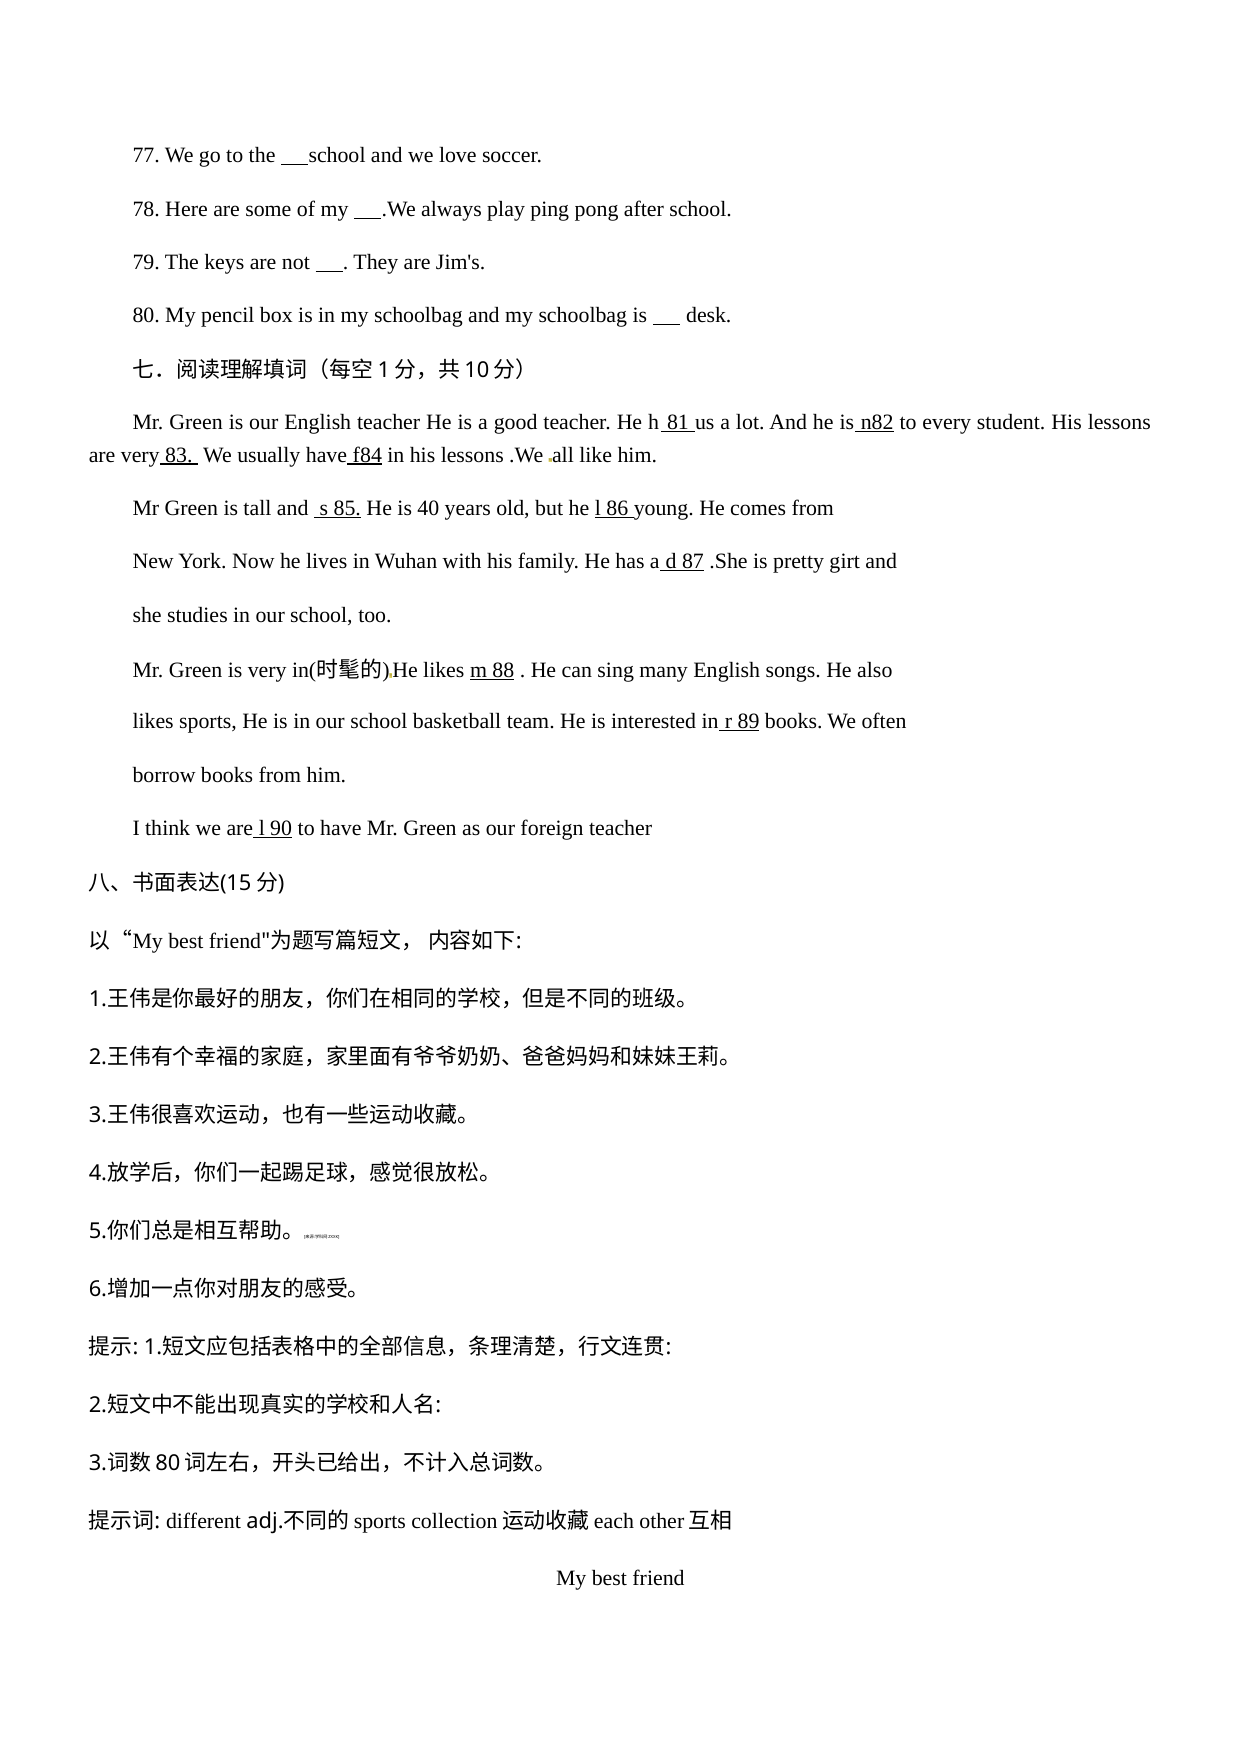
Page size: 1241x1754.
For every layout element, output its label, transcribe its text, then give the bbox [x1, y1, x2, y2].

text 80. My pencil box is in my schoolbag and my schoolbag is desk. [88, 299, 1152, 331]
text 1.王伟是你最好的朋友，你们在相同的学校，但是不同的班级。 [88, 981, 1152, 1013]
text 6.增加一点你对朋友的感受。 [88, 1271, 1152, 1303]
text 八、书面表达(15分) [88, 865, 1152, 897]
text 七．阅读理解填词（每空1分，共10分） [88, 352, 1152, 385]
text 77. We go to the school and we love soccer. [88, 139, 1152, 171]
text 2.王伟有个幸福的家庭，家里面有爷爷奶奶、爸爸妈妈和妹妹王莉。 [88, 1039, 1152, 1071]
text 以“My best friend"为题写篇短文， 内容如下: [88, 923, 1152, 955]
text Mr. Green is our English teacher He is a good teacher. He h 81 us a lot. And he is n82 to every student. His lessons are very 83. We usually have f84 in his lessons .We all like him. [88, 406, 1152, 471]
text borrow books from him. [88, 758, 1152, 791]
text 2.短文中不能出现真实的学校和人名: [88, 1387, 1152, 1419]
text My best friend [88, 1561, 1152, 1593]
text 提示词: different adj.不同的sports collection运动收藏each other互相 [88, 1503, 1152, 1535]
text I think we are l 90 to have Mr. Green as our foreign teacher [88, 811, 1152, 844]
text 3.王伟很喜欢运动，也有一些运动收藏。 [88, 1097, 1152, 1129]
text 提示: 1.短文应包括表格中的全部信息，条理清楚，行文连贯: [88, 1329, 1152, 1361]
text 4.放学后，你们一起踢足球，感觉很放松。 [88, 1155, 1152, 1187]
text Mr Green is tall and s 85. He is 40 years old, but he l 86 young. He comes from [88, 491, 1152, 524]
text she studies in our school, too. [88, 598, 1152, 631]
text likes sports, He is in our school basketball team. He is interested in r 89 books. We often [88, 705, 1152, 737]
text 78. Here are some of my .We always play ping pong after school. [88, 192, 1152, 225]
text 79. The keys are not . They are Jim's. [88, 246, 1152, 278]
text 3.词数80词左右，开头已给出，不计入总词数。 [88, 1445, 1152, 1477]
text 5.你们总是相互帮助。[来源:学科网ZXXK] [88, 1213, 1152, 1245]
text Mr. Green is very in(时髦的)He likes m 88 . He can sing many English songs. He also [88, 651, 1152, 684]
text New York. Now he lives in Wuhan with his family. He has a d 87 .She is pretty girt and [88, 545, 1152, 577]
